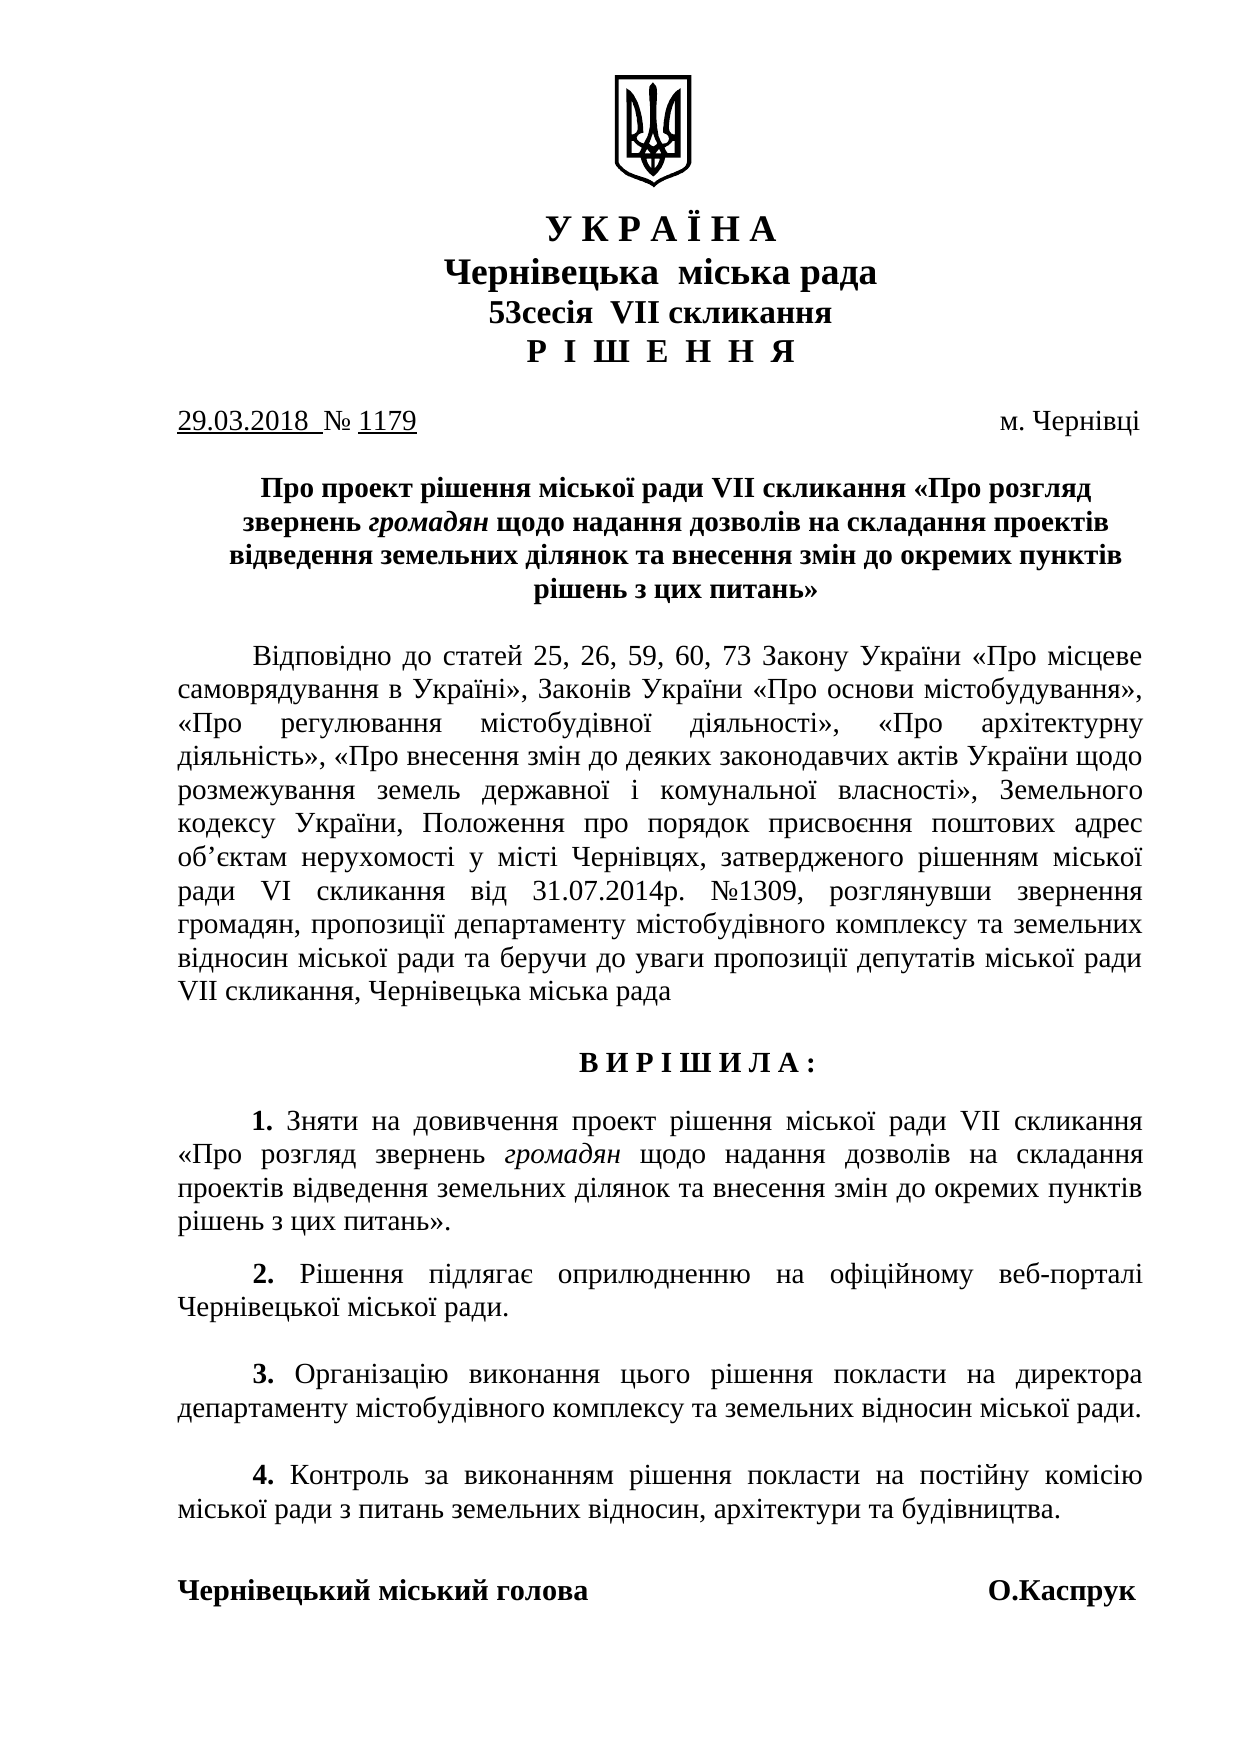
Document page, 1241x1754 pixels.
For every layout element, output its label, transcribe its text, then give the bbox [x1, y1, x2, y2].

text Чернівецький міський голова О.Каспрук [177, 1572, 1144, 1607]
text 4. Контроль за виконанням рішення покласти на постійну комісію міської ради з питань земельних відносин, архітектури та будівництва. [177, 1457, 1144, 1524]
text 53сесія VІІ скликання [177, 293, 1144, 331]
table_header Про проект рішення міської ради VII скликання «Про розгляд звернень громадян щодо надання дозволів на складання проектів відведення земельних ділянок та внесення змін до окремих пунктів рішень з цих питань» [189, 470, 1163, 604]
text У К Р А Ї Н А [177, 207, 1144, 250]
text 29.03.2018 № 1179 м. Чернівці [177, 403, 1144, 437]
text 3. Організацію виконання цього рішення покласти на директора департаменту містобудівного комплексу та земельних відносин міської ради. [177, 1357, 1144, 1424]
text В И Р І Ш И Л А : [177, 1045, 1144, 1079]
text 1. Зняти на довивчення проект рішення міської ради VІІ скликання «Про розгляд звернень громадян щодо надання дозволів на складання проектів відведення земельних ділянок та внесення змін до окремих пунктів рішень з цих питань». [177, 1103, 1144, 1237]
subtitle Р І Ш Е Н Н Я [177, 331, 1144, 369]
text Чернівецька міська рада [177, 250, 1144, 293]
text Відповідно до статей 25, 26, 59, 60, 73 Закону України «Про місцеве самоврядування в Україні», Законів України «Про основи містобудування», «Про регулювання містобудівної діяльності», «Про архітектурну діяльність», «Про внесення змін до деяких законодавчих актів України щодо розмежування земель державної і комунальної власності», Земельного кодексу України, Положення про порядок присвоєння поштових адрес об’єктам нерухомості у місті Чернівцях, затвердженого рішенням міської ради VI скликання від 31.07.2014р. №1309, розглянувши звернення громадян, пропозиції департаменту містобудівного комплексу та земельних відносин міської ради та беручи до уваги пропозиції депутатів міської ради VІІ скликання, Чернівецька міська рада [177, 638, 1144, 1007]
text 2. Рішення підлягає оприлюдненню на офіційному веб-порталі Чернівецької міської ради. [177, 1256, 1144, 1323]
